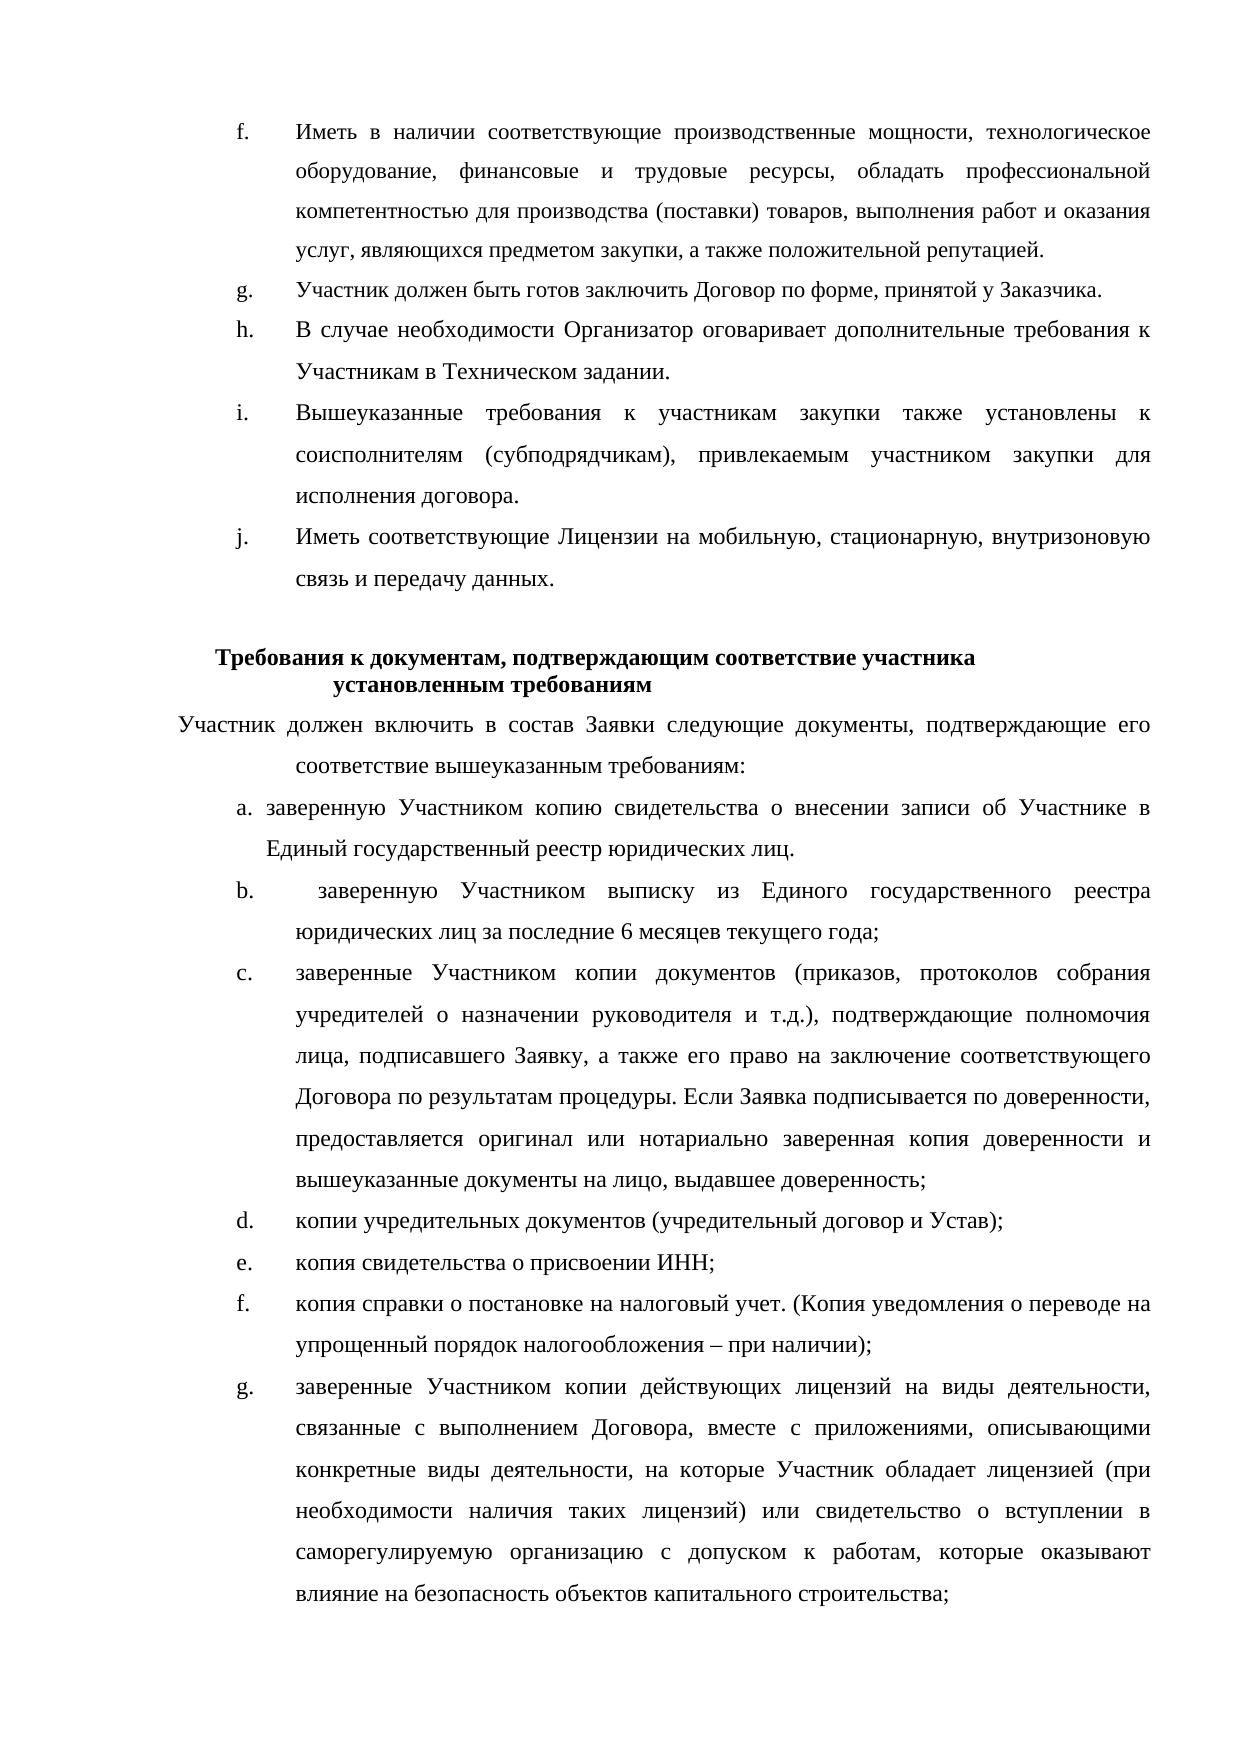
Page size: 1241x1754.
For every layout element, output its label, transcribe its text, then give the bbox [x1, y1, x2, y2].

list копия справки о постановке на налоговый учет. (Копия уведомления о переводе на упрощенный порядок налогообложения – при наличии); [236, 1289, 1152, 1358]
list Иметь соответствующие Лицензии на мобильную, стационарную, внутризоновую связь и передачу данных. [236, 522, 1152, 591]
list В случае необходимости Организатор оговаривает дополнительные требования к Участникам в Техническом задании. [236, 316, 1152, 384]
list Иметь в наличии соответствующие производственные мощности, технологическое оборудование, финансовые и трудовые ресурсы, обладать профессиональной компетентностью для производства (поставки) товаров, выполнения работ и оказания услуг, являющихся предметом закупки, а также положительной репутацией. [236, 118, 1152, 263]
list заверенные Участником копии документов (приказов, протоколов собрания учредителей о назначении руководителя и т.д.), подтверждающие полномочия лица, подписавшего Заявку, а также его право на заключение соответствующего Договора по результатам процедуры. Если Заявка подписывается по доверенности, предоставляется оригинал или нотариально заверенная копия доверенности и вышеуказанные документы на лицо, выдавшее доверенность; [236, 958, 1152, 1193]
list Участник должен быть готов заключить Договор по форме, принятой у Заказчика. [236, 276, 1152, 302]
list копия свидетельства о присвоении ИНН; [236, 1248, 1152, 1275]
list Требования к документам, подтверждающим соответствие участника установленным требованиям [215, 642, 1152, 698]
list Вышеуказанные требования к участникам закупки также установлены к соисполнителям (субподрядчикам), привлекаемым участником закупки для исполнения договора. [236, 398, 1152, 508]
list копии учредительных документов (учредительный договор и Устав); [236, 1206, 1152, 1234]
list заверенную Участником выписку из Единого государственного реестра юридических лиц за последние 6 месяцев текущего года; [236, 876, 1152, 944]
list заверенную Участником копию свидетельства о внесении записи об Участнике в Единый государственный реестр юридических лиц. [236, 793, 1152, 862]
list заверенные Участником копии действующих лицензий на виды деятельности, связанные с выполнением Договора, вместе с приложениями, описывающими конкретные виды деятельности, на которые Участник обладает лицензией (при необходимости наличия таких лицензий) или свидетельство о вступлении в саморегулируемую организацию с допуском к работам, которые оказывают влияние на безопасность объектов капитального строительства; [236, 1372, 1152, 1606]
text Участник должен включить в состав Заявки следующие документы, подтверждающие его соответствие вышеуказанным требованиям: [177, 710, 1152, 779]
